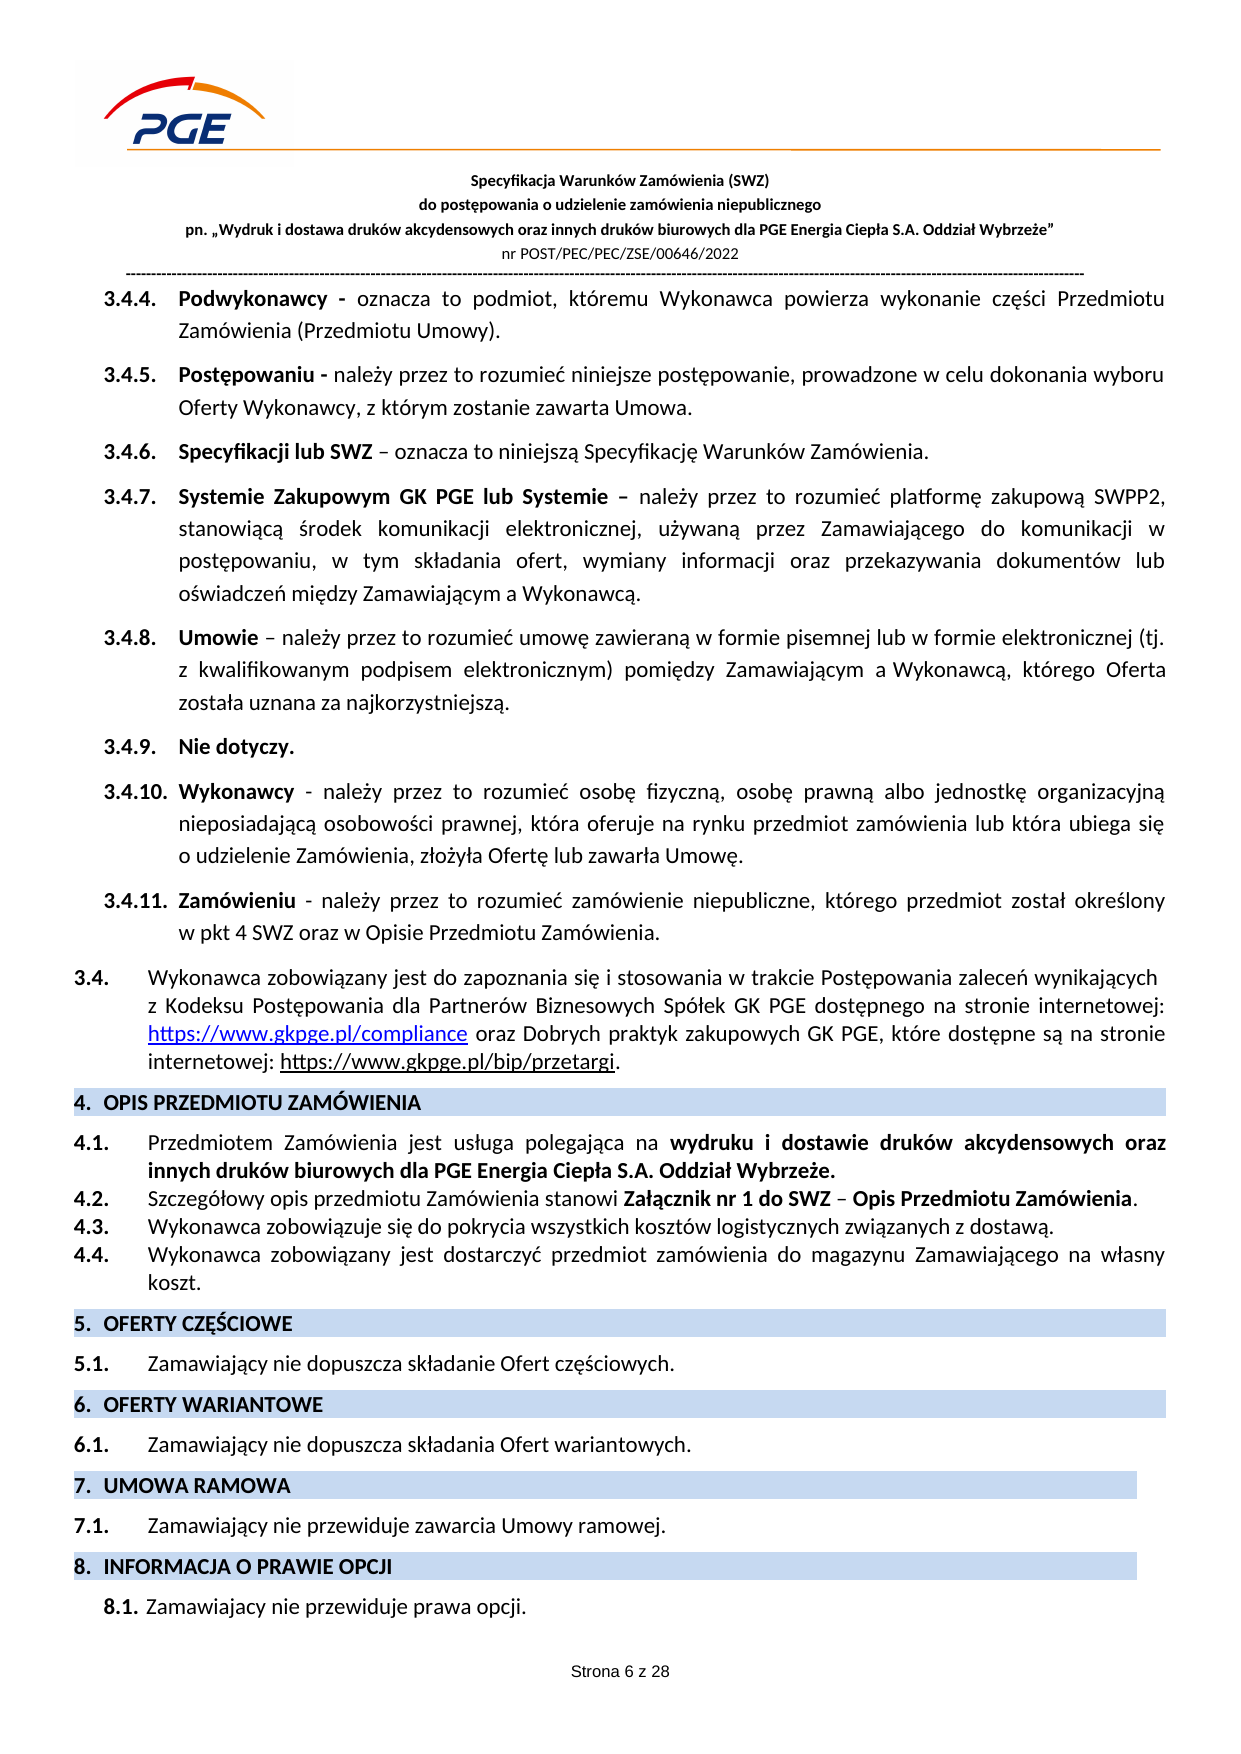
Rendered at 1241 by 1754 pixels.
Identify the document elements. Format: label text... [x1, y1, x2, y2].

subtitle Wykonawca zobowiązany jest do zapoznania się i stosowania w trakcie Postępowania zaleceń wynikających z Kodeksu Postępowania dla Partnerów Biznesowych Spółek GK PGE dostępnego na stronie internetowej: https://www.gkpge.pl/compliance oraz Dobrych praktyk zakupowych GK PGE, które dostępne są na stronie internetowej: https://www.gkpge.pl/bip/przetargi. [74, 963, 1166, 1075]
list Szczegółowy opis przedmiotu Zamówienia stanowi Załącznik nr 1 do SWZ – Opis Przedmiotu Zamówienia. [74, 1184, 1166, 1212]
list Zamawiający nie dopuszcza składania Ofert wariantowych. [74, 1430, 1166, 1458]
list Podwykonawcy - oznacza to podmiot, któremu Wykonawca powierza wykonanie części Przedmiotu Zamówienia (Przedmiotu Umowy). [103, 284, 1166, 344]
subtitle OFERTY CZĘŚCIOWE [74, 1309, 1166, 1337]
list Systemie Zakupowym GK PGE lub Systemie – należy przez to rozumieć platformę zakupową SWPP2, stanowiącą środek komunikacji elektronicznej, używaną przez Zamawiającego do komunikacji w postępowaniu, w tym składania ofert, wymiany informacji oraz przekazywania dokumentów lub oświadczeń między Zamawiającym a Wykonawcą. [103, 482, 1166, 607]
subtitle OPIS PRZEDMIOTU ZAMÓWIENIA [74, 1088, 1166, 1116]
list Specyfikacji lub SWZ – oznacza to niniejszą Specyfikację Warunków Zamówienia. [103, 437, 1166, 466]
list Zamówieniu - należy przez to rozumieć zamówienie niepubliczne, którego przedmiot został określony w pkt 4 SWZ oraz w Opisie Przedmiotu Zamówienia. [103, 886, 1166, 946]
subtitle UMOWA RAMOWA [74, 1471, 1137, 1499]
list Zamawiający nie dopuszcza składanie Ofert częściowych. [74, 1349, 1166, 1377]
list Nie dotyczy. [103, 732, 1166, 761]
list Wykonawcy - należy przez to rozumieć osobę fizyczną, osobę prawną albo jednostkę organizacyjną nieposiadającą osobowości prawnej, która oferuje na rynku przedmiot zamówienia lub która ubiega się o udzielenie Zamówienia, złożyła Ofertę lub zawarła Umowę. [103, 777, 1166, 869]
list Zamawiający nie przewiduje zawarcia Umowy ramowej. [74, 1511, 1166, 1539]
list Umowie – należy przez to rozumieć umowę zawieraną w formie pisemnej lub w formie elektronicznej (tj. z kwalifikowanym podpisem elektronicznym) pomiędzy Zamawiającym a Wykonawcą, którego Oferta została uznana za najkorzystniejszą. [103, 623, 1166, 716]
list Wykonawca zobowiązany jest dostarczyć przedmiot zamówienia do magazynu Zamawiającego na własny koszt. [74, 1240, 1166, 1296]
list Postępowaniu - należy przez to rozumieć niniejsze postępowanie, prowadzone w celu dokonania wyboru Oferty Wykonawcy, z którym zostanie zawarta Umowa. [103, 361, 1166, 421]
subtitle INFORMACJA O PRAWIE OPCJI [74, 1552, 1137, 1580]
list Przedmiotem Zamówienia jest usługa polegająca na wydruku i dostawie druków akcydensowych oraz innych druków biurowych dla PGE Energia Ciepła S.A. Oddział Wybrzeże. [74, 1128, 1166, 1184]
list Wykonawca zobowiązuje się do pokrycia wszystkich kosztów logistycznych związanych z dostawą. [74, 1212, 1166, 1240]
picture [75, 60, 294, 167]
subtitle OFERTY WARIANTOWE [74, 1390, 1166, 1418]
list Zamawiajacy nie przewiduje prawa opcji. [103, 1592, 1166, 1621]
